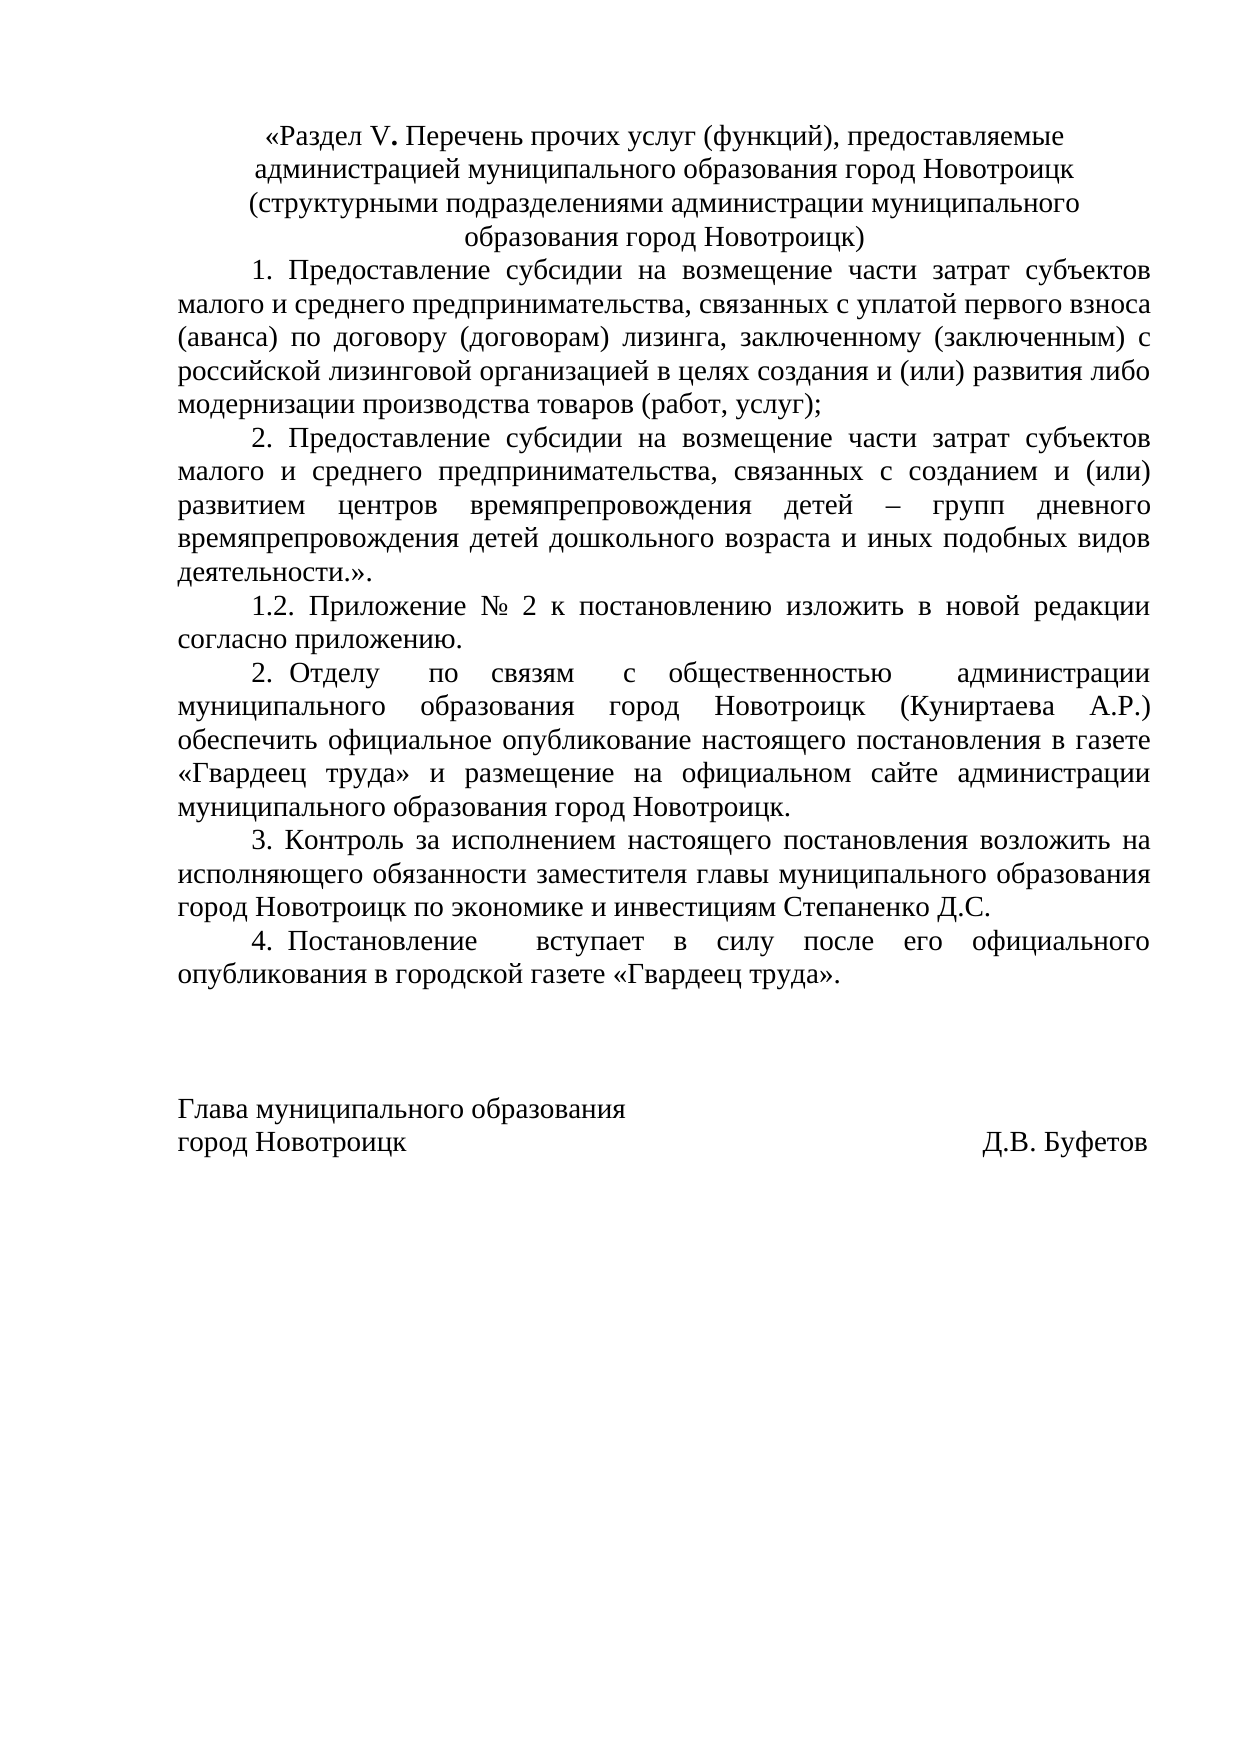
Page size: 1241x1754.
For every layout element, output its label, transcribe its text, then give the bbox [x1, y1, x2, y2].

text 1. Предоставление субсидии на возмещение части затрат субъектов малого и среднего предпринимательства, связанных с уплатой первого взноса (аванса) по договору (договорам) лизинга, заключенному (заключенным) с российской лизинговой организацией в целях создания и (или) развития либо модернизации производства товаров (работ, услуг); [177, 252, 1152, 420]
text 1.2. Приложение № 2 к постановлению изложить в новой редакции согласно приложению. [177, 588, 1152, 655]
text «Раздел V. Перечень прочих услуг (функций), предоставляемые администрацией муниципального образования город Новотроицк (структурными подразделениями администрации муниципального образования город Новотроицк) [177, 118, 1152, 252]
text 2. Предоставление субсидии на возмещение части затрат субъектов малого и среднего предпринимательства, связанных с созданием и (или) развитием центров времяпрепровождения детей – групп дневного времяпрепровождения детей дошкольного возраста и иных подобных видов деятельности.». [177, 420, 1152, 588]
text Глава муниципального образования [177, 1091, 1152, 1124]
text 3. Контроль за исполнением настоящего постановления возложить на исполняющего обязанности заместителя главы муниципального образования город Новотроицк по экономике и инвестициям Степаненко Д.С. [177, 822, 1152, 923]
text 4. Постановление вступает в силу после его официального опубликования в городской газете «Гвардеец труда». [177, 923, 1152, 990]
text город Новотроицк Д.В. Буфетов [177, 1124, 1152, 1158]
text 2. Отделу по связям с общественностью администрации муниципального образования город Новотроицк (Куниртаева А.Р.) обеспечить официальное опубликование настоящего постановления в газете «Гвардеец труда» и размещение на официальном сайте администрации муниципального образования город Новотроицк. [177, 655, 1152, 822]
